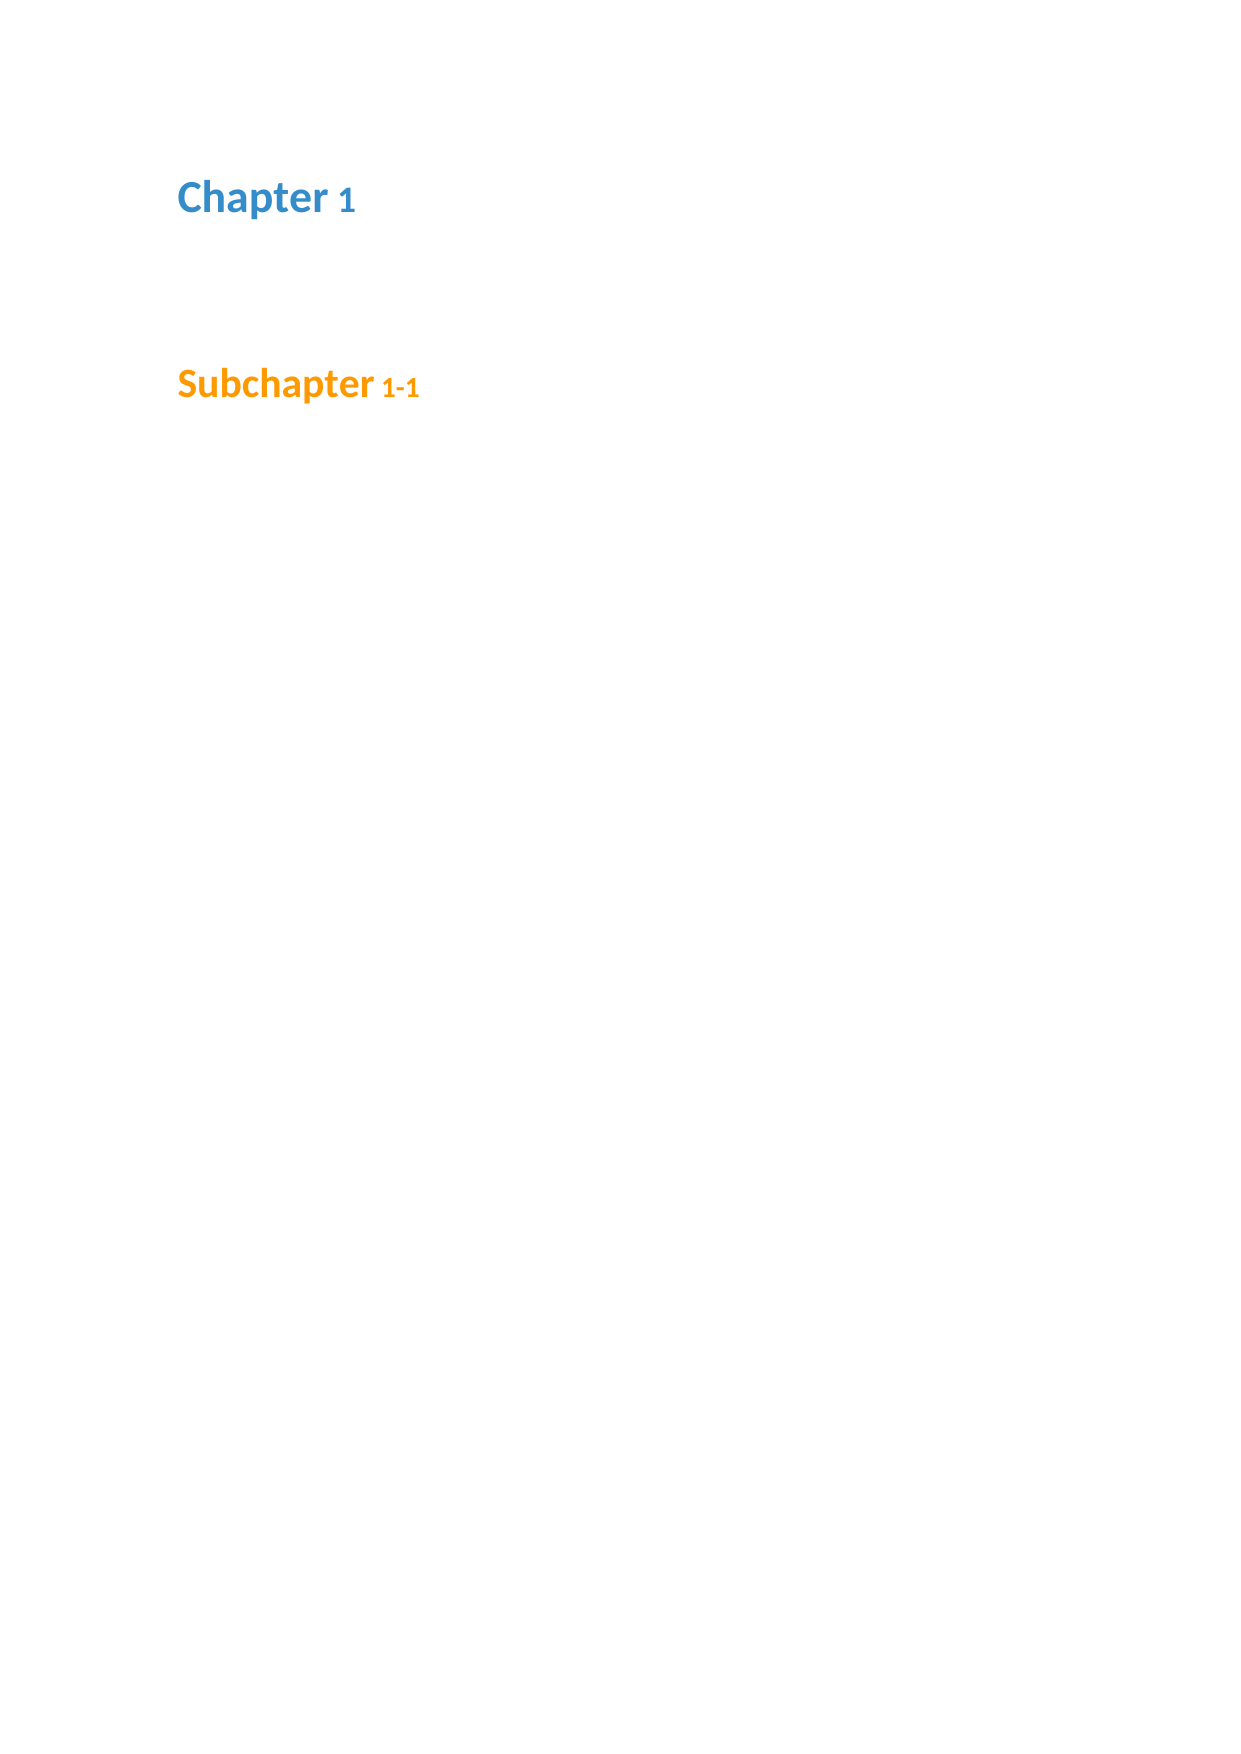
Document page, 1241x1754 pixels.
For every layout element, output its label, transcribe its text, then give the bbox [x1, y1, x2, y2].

subtitle Subchapter 1-1 [177, 357, 1152, 408]
subtitle Chapter 1 [177, 168, 1152, 224]
